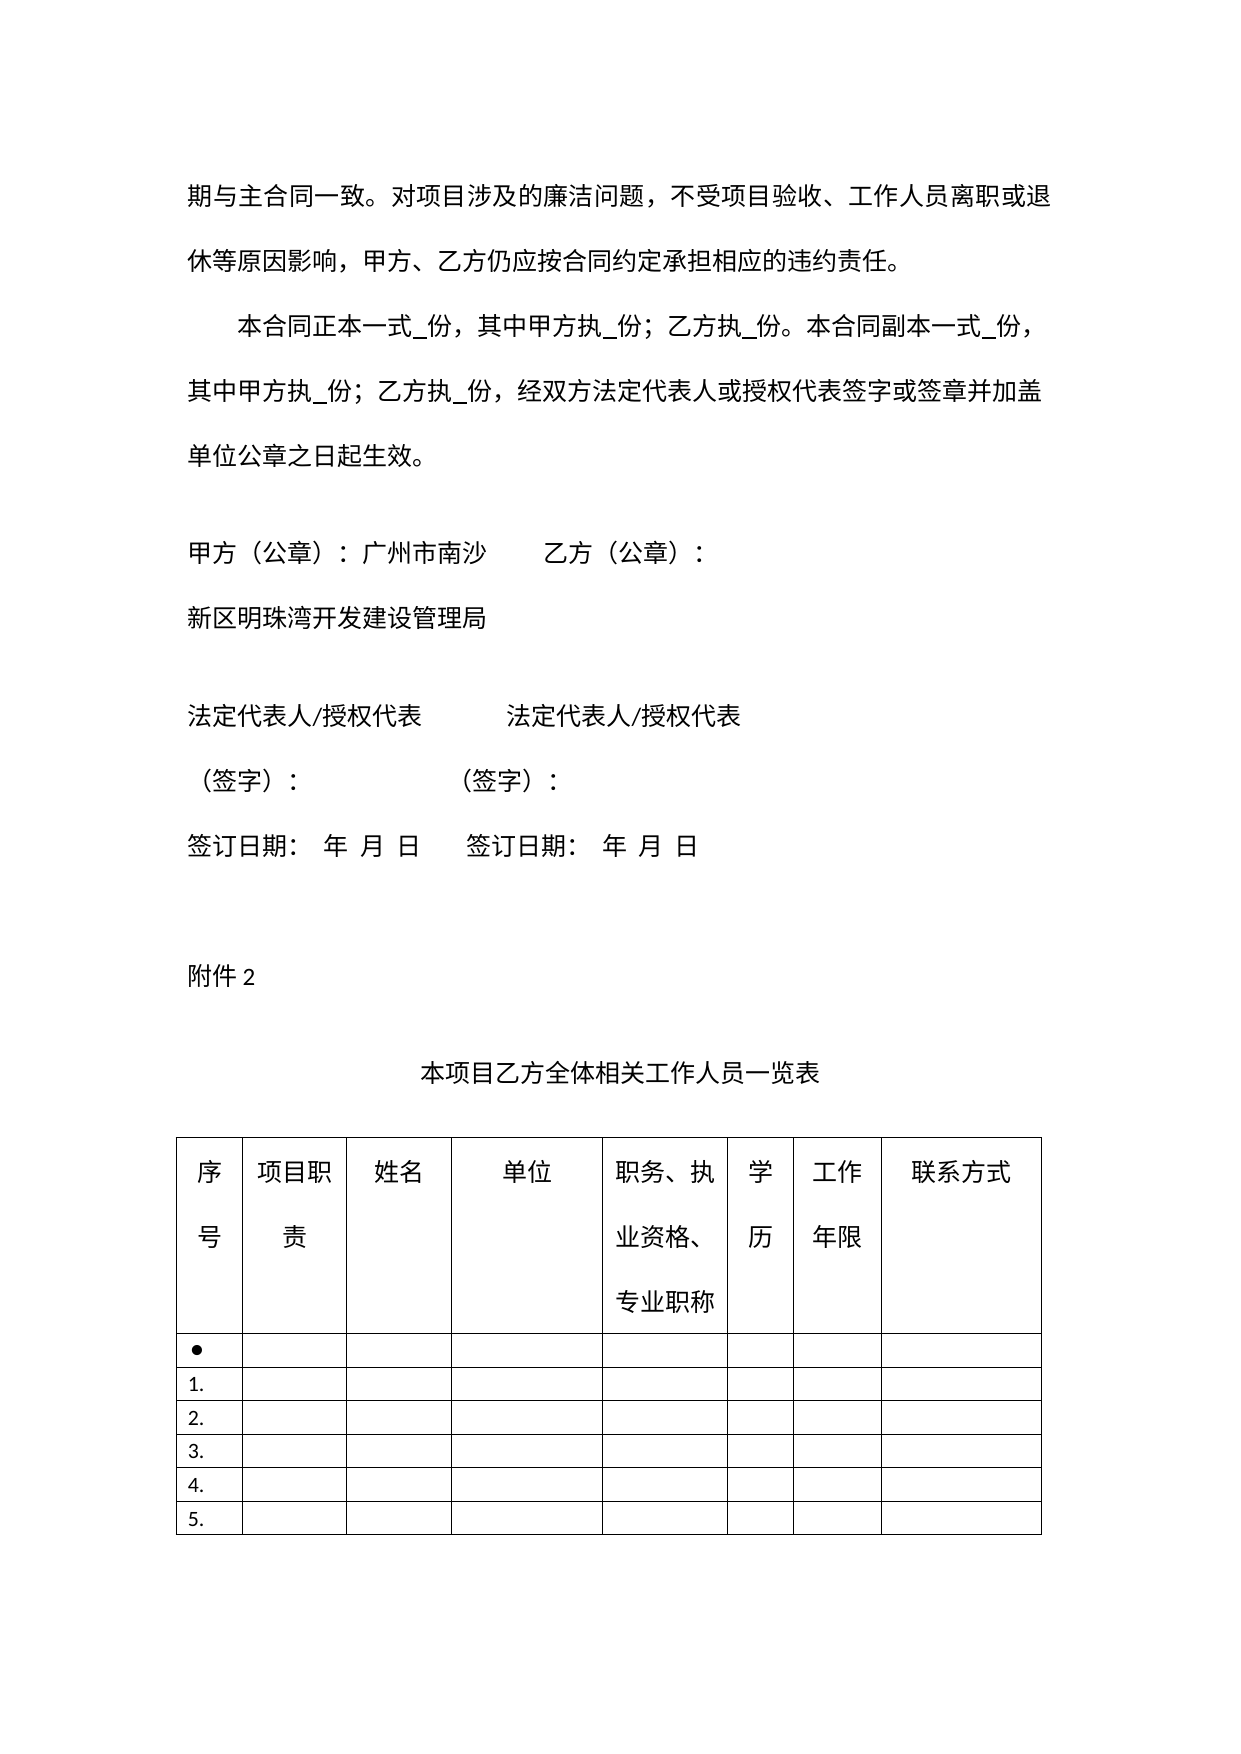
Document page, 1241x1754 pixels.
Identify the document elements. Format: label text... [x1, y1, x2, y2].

text 法定代表人/授权代表 法定代表人/授权代表 [187, 682, 1053, 747]
table_cell [452, 1502, 602, 1534]
table_cell [728, 1401, 793, 1434]
table_header 姓名 [347, 1138, 451, 1333]
table_cell [177, 1435, 242, 1467]
table_cell [603, 1368, 727, 1400]
table_cell [243, 1468, 346, 1501]
table_cell [347, 1502, 451, 1534]
table_cell [177, 1334, 242, 1367]
table_cell [728, 1334, 793, 1367]
table_header 联系方式 [882, 1138, 1041, 1333]
text 甲方（公章）：广州市南沙 乙方（公章）： [187, 519, 1053, 584]
table_cell [177, 1502, 242, 1534]
text 本项目乙方全体相关工作人员一览表 [187, 1039, 1053, 1104]
table_cell [177, 1401, 242, 1434]
table_header 序号 [177, 1138, 242, 1333]
table_cell [882, 1502, 1041, 1534]
table_cell [728, 1502, 793, 1534]
table_cell [177, 1468, 242, 1501]
table_cell [177, 1368, 242, 1400]
table_cell [347, 1368, 451, 1400]
table_cell [243, 1368, 346, 1400]
table_cell [347, 1401, 451, 1434]
table_cell [794, 1401, 881, 1434]
table_cell [882, 1435, 1041, 1467]
table_cell [794, 1334, 881, 1367]
table_cell [728, 1368, 793, 1400]
table_cell [603, 1502, 727, 1534]
table_cell [603, 1435, 727, 1467]
text 新区明珠湾开发建设管理局 [187, 584, 1053, 649]
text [187, 162, 1053, 292]
table_cell [794, 1435, 881, 1467]
table_header 学历 [728, 1138, 793, 1333]
table_cell [603, 1468, 727, 1501]
table_cell [794, 1502, 881, 1534]
table_cell [794, 1368, 881, 1400]
table_cell [882, 1401, 1041, 1434]
table_cell [452, 1468, 602, 1501]
table_cell [243, 1401, 346, 1434]
table_header 工作年限 [794, 1138, 881, 1333]
table_header 项目职责 [243, 1138, 346, 1333]
table_cell [452, 1334, 602, 1367]
text 本合同正本一式 份，其中甲方执 份；乙方执 份。本合同副本一式 份，其中甲方执 份；乙方执 份，经双方法定代表人或授权代表签字或签章并加盖单位公章之日起生效。 [187, 292, 1053, 487]
text 签订日期： 年 月 日 签订日期： 年 月 日 [187, 812, 1053, 877]
table_cell [882, 1368, 1041, 1400]
table_header 单位 [452, 1138, 602, 1333]
table_cell [794, 1468, 881, 1501]
table_cell [603, 1334, 727, 1367]
table_cell [347, 1334, 451, 1367]
table_cell [243, 1435, 346, 1467]
table_header 职务、执业资格、专业职称 [603, 1138, 727, 1333]
table_cell [452, 1368, 602, 1400]
table_cell [243, 1502, 346, 1534]
table_cell [728, 1435, 793, 1467]
table_cell [728, 1468, 793, 1501]
table_cell [347, 1435, 451, 1467]
text （签字）： （签字）： [187, 747, 1053, 812]
table_cell [603, 1401, 727, 1434]
table_cell [882, 1334, 1041, 1367]
table_cell [243, 1334, 346, 1367]
table_cell [452, 1401, 602, 1434]
table_cell [452, 1435, 602, 1467]
table_cell [882, 1468, 1041, 1501]
table_cell [347, 1468, 451, 1501]
text 附件2 [187, 942, 1053, 1007]
